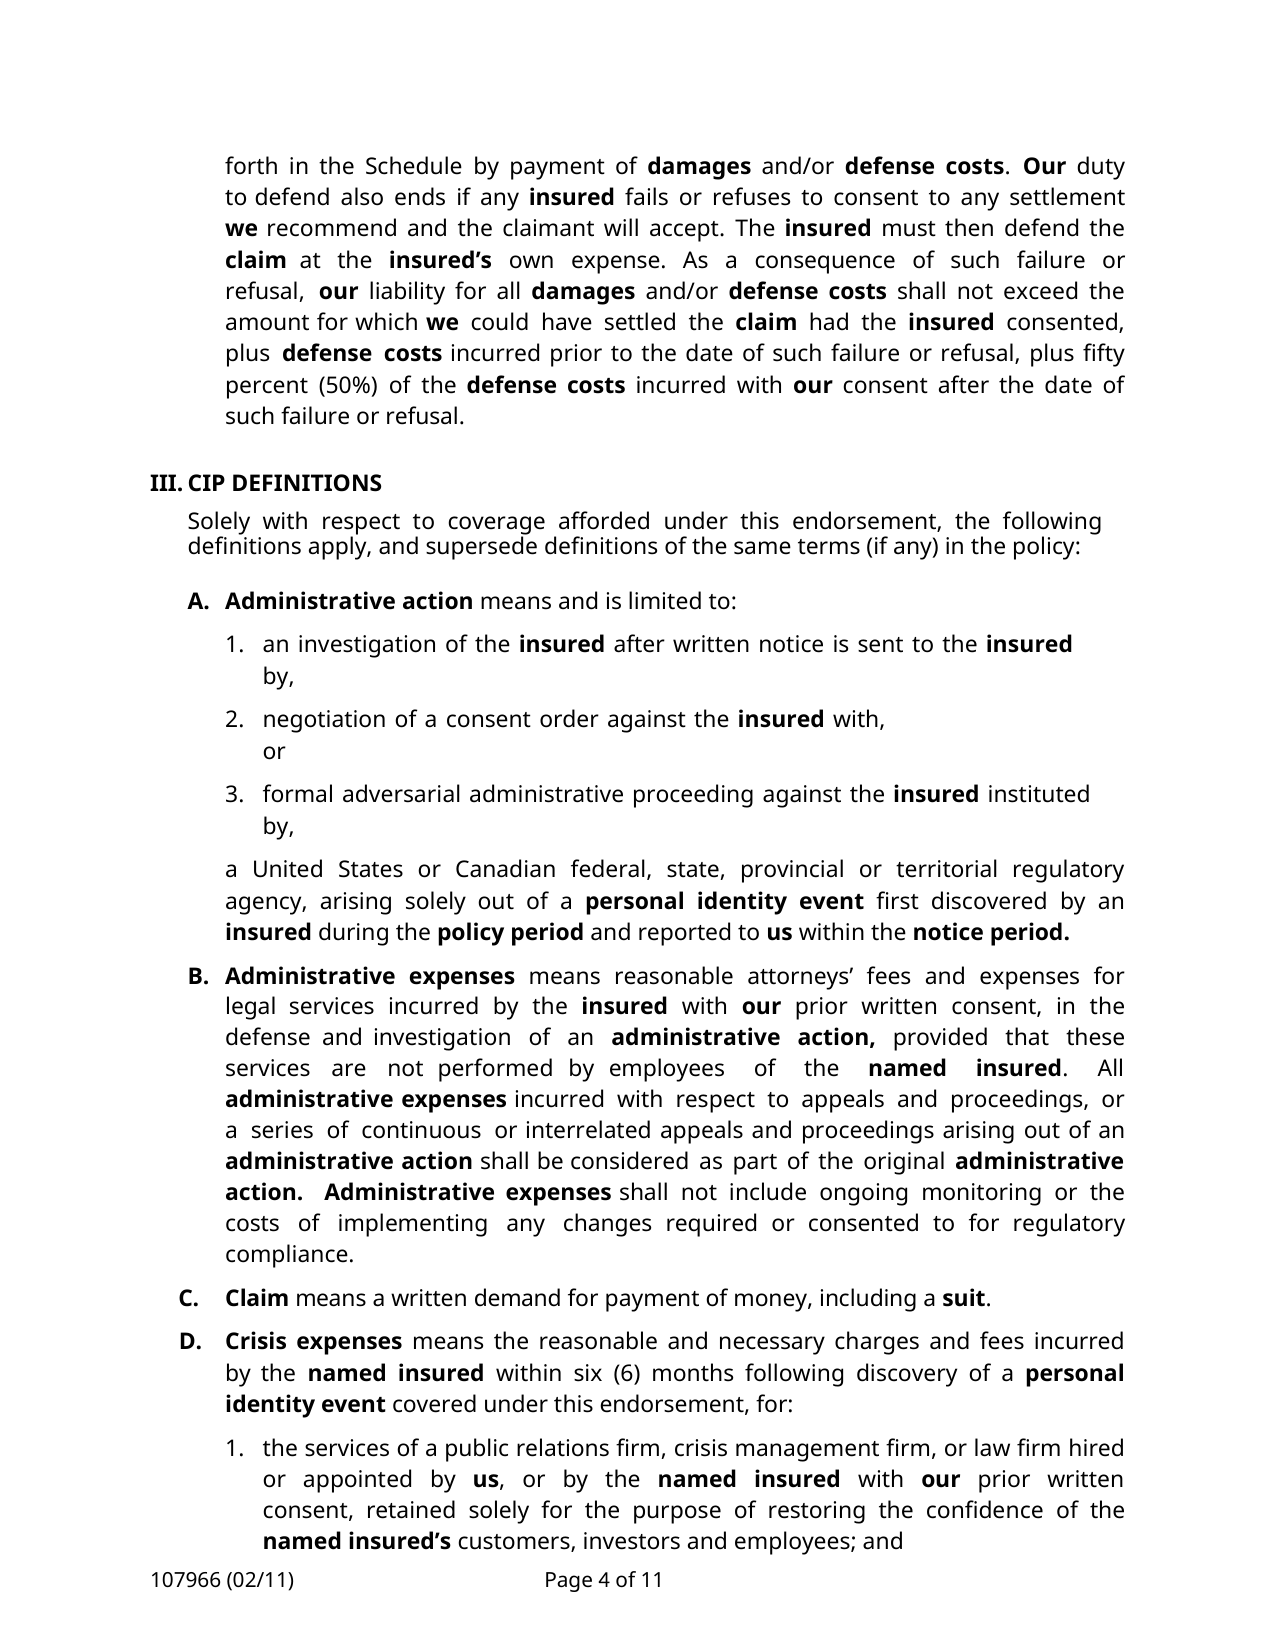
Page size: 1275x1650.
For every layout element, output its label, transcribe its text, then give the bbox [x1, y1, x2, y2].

text a United States or Canadian federal, state, provincial or territorial regulatory agency, arising solely out of a personal identity event first discovered by an insured during the policy period and reported to us within the notice period. [225, 853, 1125, 947]
list negotiation of a consent order against the insured with, or [225, 703, 885, 766]
list Administrative action means and is limited to: [187, 584, 1137, 616]
list the services of a public relations firm, crisis management firm, or law firm hired or appointed by us, or by the named insured with our prior written consent, retained solely for the purpose of restoring the confidence of the named insured’s customers, investors and employees; and [225, 1431, 1125, 1556]
list an investigation of the insured after written notice is sent to the insured by, [225, 628, 1073, 691]
subtitle CIP DEFINITIONS [150, 467, 1137, 498]
list Administrative expenses means reasonable attorneys’ fees and expenses for legal services incurred by the insured with our prior written consent, in the defense and investigation of an administrative action, provided that these services are not performed by employees of the named insured. All administrative expenses incurred with respect to appeals and proceedings, or a series of continuous or interrelated appeals and proceedings arising out of an administrative action shall be considered as part of the original administrative action. Administrative expenses shall not include ongoing monitoring or the costs of implementing any changes required or consented to for regulatory compliance. [187, 959, 1125, 1269]
list formal adversarial administrative proceeding against the insured instituted by, [225, 778, 1091, 841]
list Claim means a written demand for payment of money, including a suit. [178, 1281, 1137, 1313]
text forth in the Schedule by payment of damages and/or defense costs. Our duty to defend also ends if any insured fails or refuses to consent to any settlement we recommend and the claimant will accept. The insured must then defend the claim at the insured’s own expense. As a consequence of such failure or refusal, our liability for all damages and/or defense costs shall not exceed the amount for which we could have settled the claim had the insured consented, plus defense costs incurred prior to the date of such failure or refusal, plus fifty percent (50%) of the defense costs incurred with our consent after the date of such failure or refusal. [225, 150, 1125, 431]
list Crisis expenses means the reasonable and necessary charges and fees incurred by the named insured within six (6) months following discovery of a personal identity event covered under this endorsement, for: [178, 1325, 1125, 1419]
text Solely with respect to coverage afforded under this endorsement, the following definitions apply, and supersede definitions of the same terms (if any) in the policy: [187, 510, 1125, 560]
